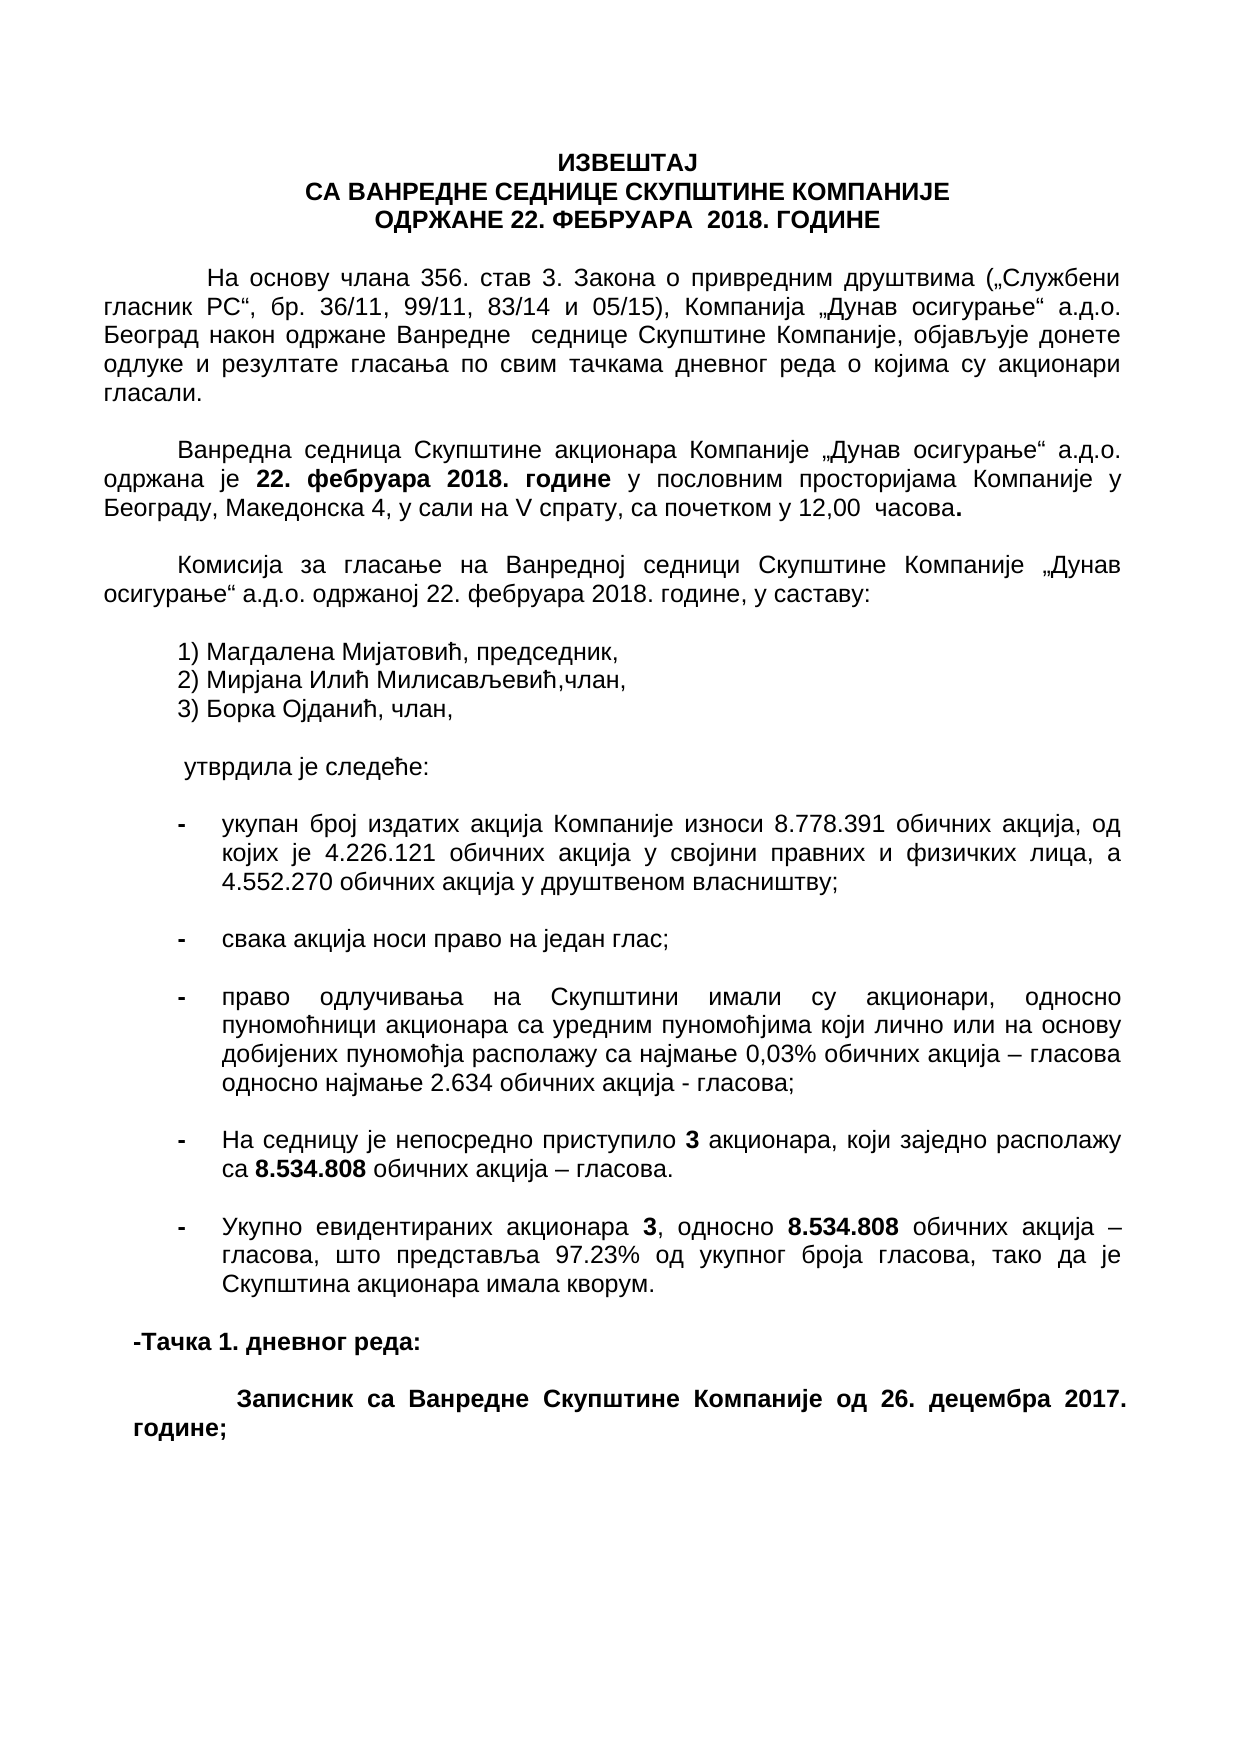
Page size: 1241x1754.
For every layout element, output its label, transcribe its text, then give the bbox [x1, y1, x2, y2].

text СА ВАНРЕДНЕ СЕДНИЦЕ СКУПШТИНЕ КОМПАНИЈЕ [133, 176, 1122, 205]
text ОДРЖАНЕ 22. ФЕБРУАРА 2018. ГОДИНЕ [133, 205, 1122, 234]
text -Тачка 1. дневног реда: [133, 1326, 1122, 1355]
text 1) Магдалена Мијатовић, председник, [103, 636, 1122, 665]
text Ванредна седница Скупштине акционара Компаније „Дунав осигурање“ а.д.о. одржана је 22. фебруара 2018. године у пословним просторијама Компаније у Београду, Македонска 4, у сали на V спрату, са почетком у 12,00 часова. [103, 435, 1122, 521]
list свака акција носи право на један глас; [177, 924, 1122, 953]
list укупан број издатих акција Компаније износи 8.778.391 обичних акција, од којих је 4.226.121 обичних акција у својини правних и физичких лица, а 4.552.270 обичних акција у друштвеном власништву; [177, 809, 1122, 895]
text 3) Борка Ојданић, члан, [103, 694, 1122, 723]
list На седницу је непосредно приступило 3 акционара, који заједно располажу са 8.534.808 обичних акција – гласова. [177, 1125, 1122, 1183]
text Записник са Ванредне Скупштине Компаније од 26. децембра 2017. године; [133, 1384, 1128, 1441]
list право одлучивања на Скупштини имали су акционари, односно пуномоћници акционара са уредним пуномоћjима који лично или на основу добијених пуномоћја располажу са најмање 0,03% обичних акција – гласова односно најмање 2.634 обичних акција - гласова; [177, 981, 1122, 1096]
text утврдила је следеће: [103, 751, 1122, 780]
text ИЗВЕШТАЈ [133, 148, 1122, 176]
list Укупно евидентираних акционара 3, односно 8.534.808 обичних акција – гласова, што представља 97.23% од укупног броја гласова, тако да је Скупштина акционара имала кворум. [177, 1211, 1122, 1298]
text 2) Мирјана Илић Милисављевић,члан, [103, 665, 1122, 694]
text Комисија за гласање на Ванредној седници Скупштине Компаније „Дунав осигурање“ а.д.о. одржаној 22. фебруара 2018. године, у саставу: [103, 550, 1122, 608]
text На основу члана 356. став 3. Закона о привредним друштвима („Службени гласник РС“, бр. 36/11, 99/11, 83/14 и 05/15), Компанија „Дунав осигурање“ а.д.о. Београд након одржане Ванредне седнице Скупштине Компаније, објављује донете одлуке и резултате гласања по свим тачкама дневног реда о којима су акционари гласали. [103, 263, 1122, 406]
